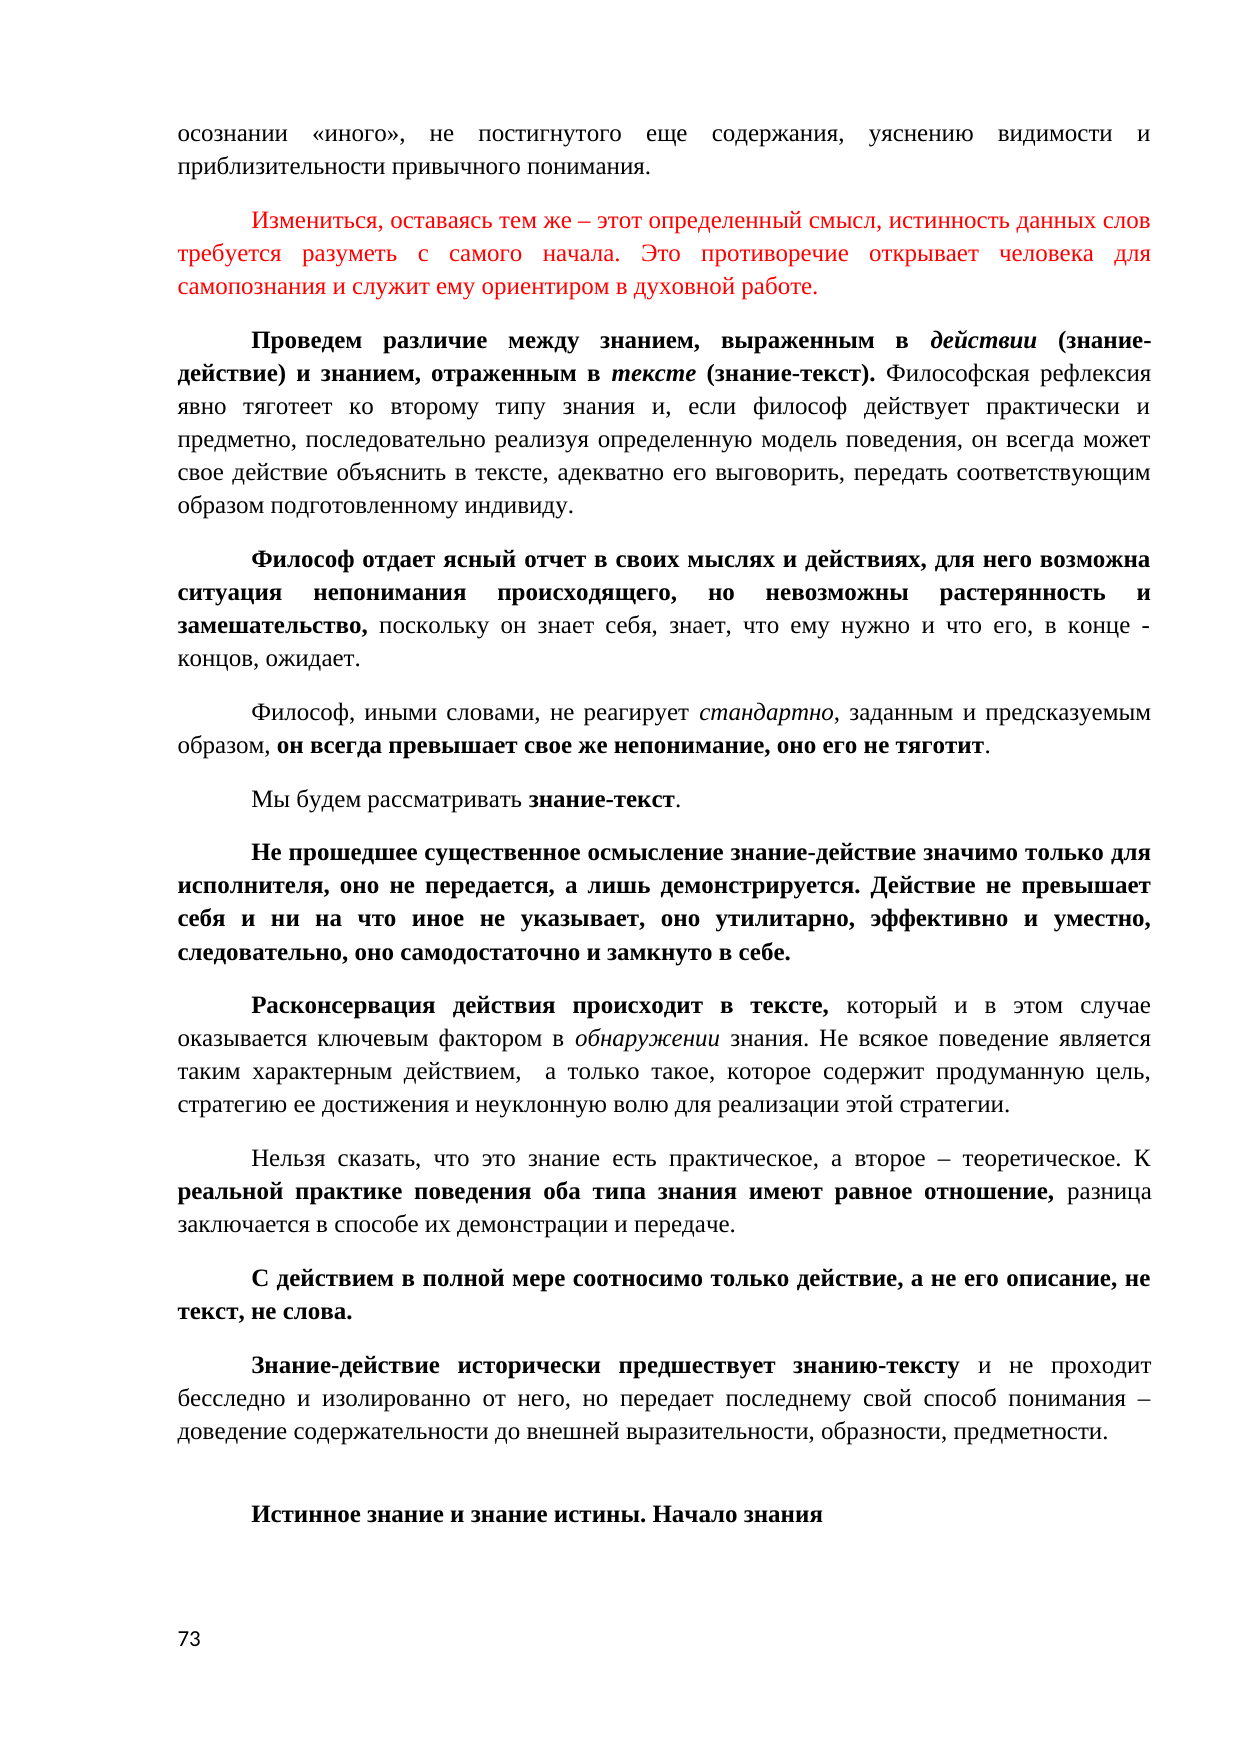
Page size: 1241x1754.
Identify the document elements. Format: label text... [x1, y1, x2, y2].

text Нельзя сказать, что это знание есть практическое, а второе – теоретическое. К реальной практике поведения оба типа знания имеют равное отношение, разница заключается в способе их демонстрации и передаче. [177, 1143, 1152, 1238]
text Философ, иными словами, не реагирует стандартно, заданным и предсказуемым образом, он всегда превышает свое же непонимание, оно его не тяготит. [177, 697, 1152, 758]
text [177, 118, 1152, 180]
text С действием в полной мере соотносимо только действие, а не его описание, не текст, не слова. [177, 1263, 1152, 1325]
text Расконсервация действия происходит в тексте, который и в этом случае оказывается ключевым фактором в обнаружении знания. Не всякое поведение является таким характерным действием, а только такое, которое содержит продуманную цель, стратегию ее достижения и неуклонную волю для реализации этой стратегии. [177, 990, 1152, 1118]
text Мы будем рассматривать знание-текст. [177, 784, 1152, 812]
text Проведем различие между знанием, выраженным в действии (знание-действие) и знанием, отраженным в тексте (знание-текст). Философская рефлексия явно тяготеет ко второму типу знания и, если философ действует практически и предметно, последовательно реализуя определенную модель поведения, он всегда может свое действие объяснить в тексте, адекватно его выговорить, передать соответствующим образом подготовленному индивиду. [177, 325, 1152, 519]
text Истинное знание и знание истины. Начало знания [177, 1499, 1152, 1527]
text Знание-действие исторически предшествует знанию-тексту и не проходит бесследно и изолированно от него, но передает последнему свой способ понимания – доведение содержательности до внешней выразительности, образности, предметности. [177, 1350, 1152, 1445]
text Измениться, оставаясь тем же – этот определенный смысл, истинность данных слов требуется разуметь с самого начала. Это противоречие открывает человека для самопознания и служит ему ориентиром в духовной работе. [177, 205, 1152, 300]
text Философ отдает ясный отчет в своих мыслях и действиях, для него возможна ситуация непонимания происходящего, но невозможны растерянность и замешательство, поскольку он знает себя, знает, что ему нужно и что его, в конце - концов, ожидает. [177, 544, 1152, 672]
text Не прошедшее существенное осмысление знание-действие значимо только для исполнителя, оно не передается, а лишь демонстрируется. Действие не превышает себя и ни на что иное не указывает, оно утилитарно, эффективно и уместно, следовательно, оно самодостаточно и замкнуто в себе. [177, 837, 1152, 965]
